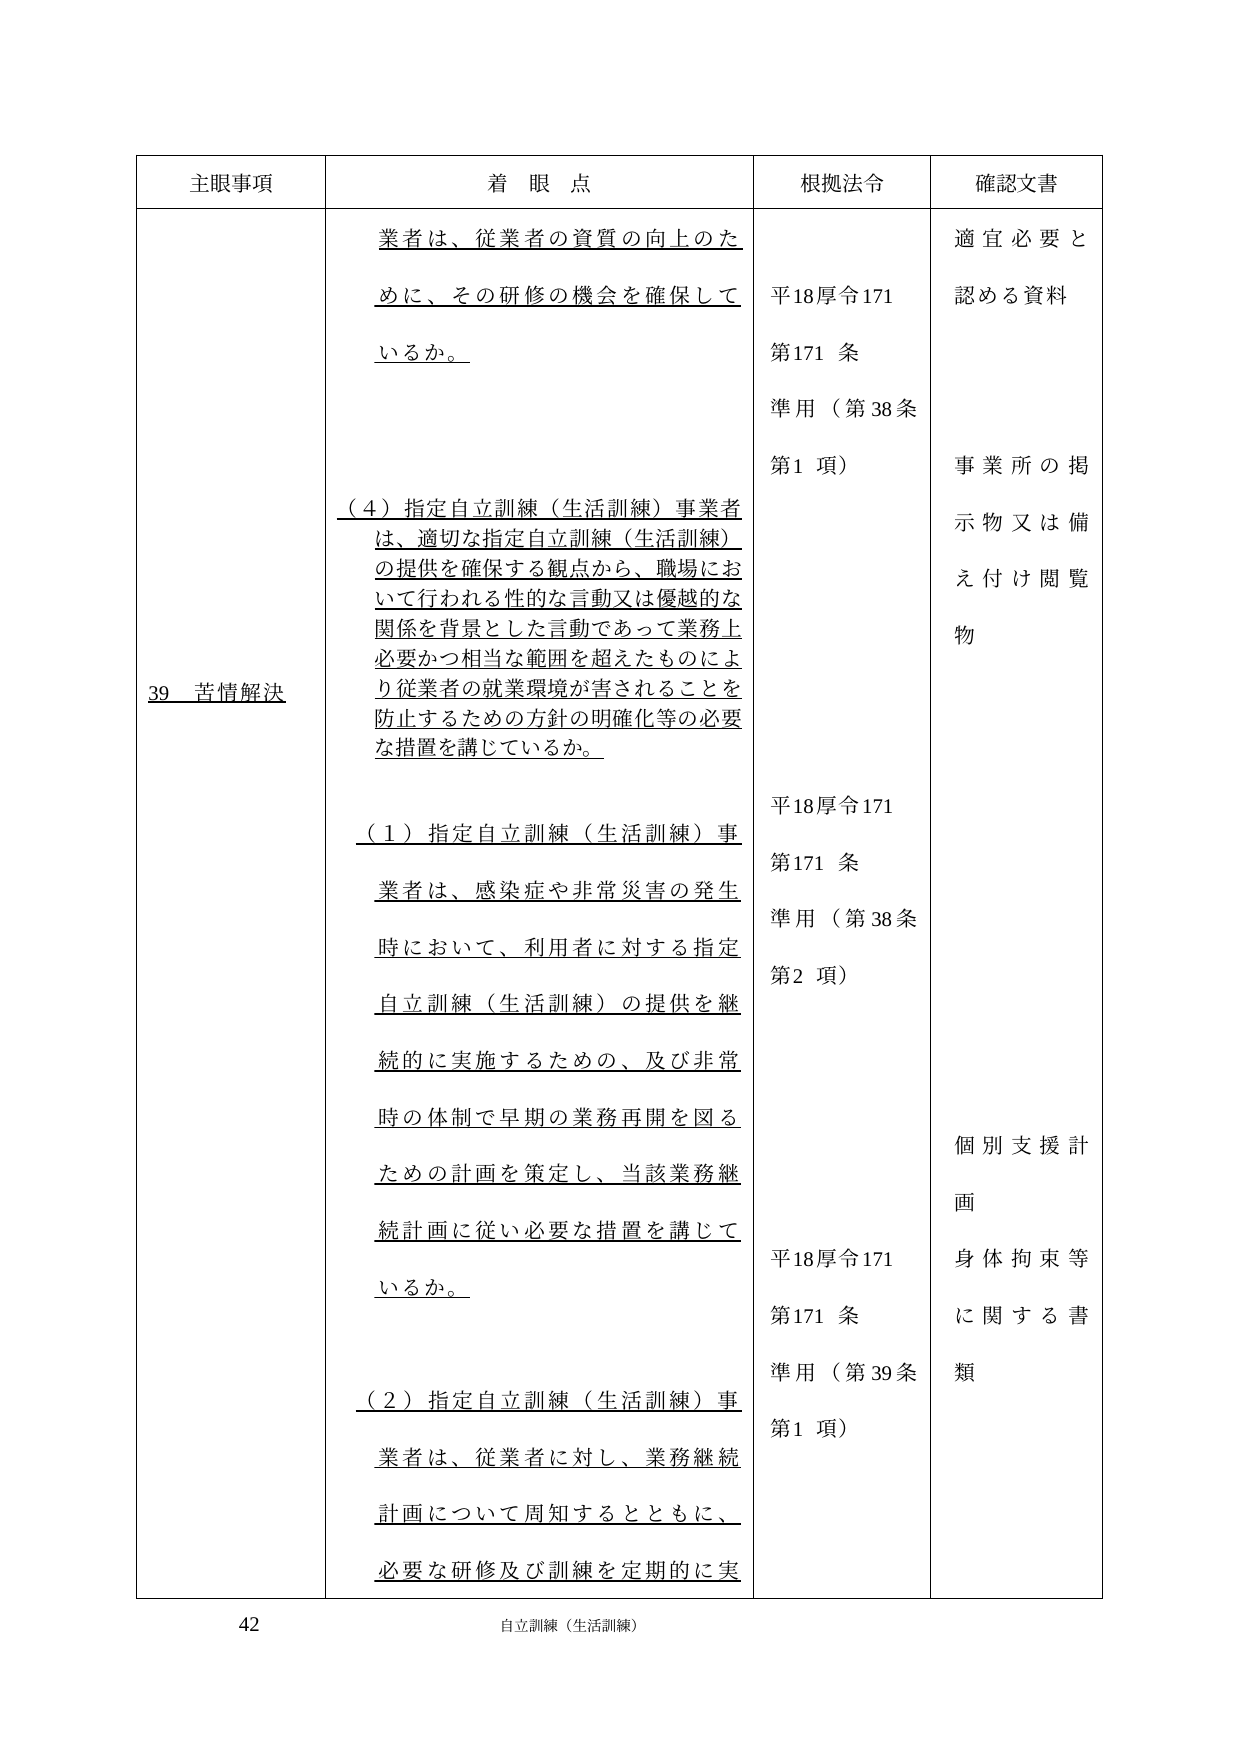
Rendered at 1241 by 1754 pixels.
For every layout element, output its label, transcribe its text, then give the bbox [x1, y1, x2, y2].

table_header 根拠法令 [754, 156, 930, 208]
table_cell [754, 209, 930, 1598]
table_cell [931, 209, 1102, 1598]
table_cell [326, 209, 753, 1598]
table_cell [137, 209, 325, 1598]
table_header 着 眼 点 [326, 156, 753, 208]
table_header 主眼事項 [137, 156, 325, 208]
table_header 確認文書 [931, 156, 1102, 208]
